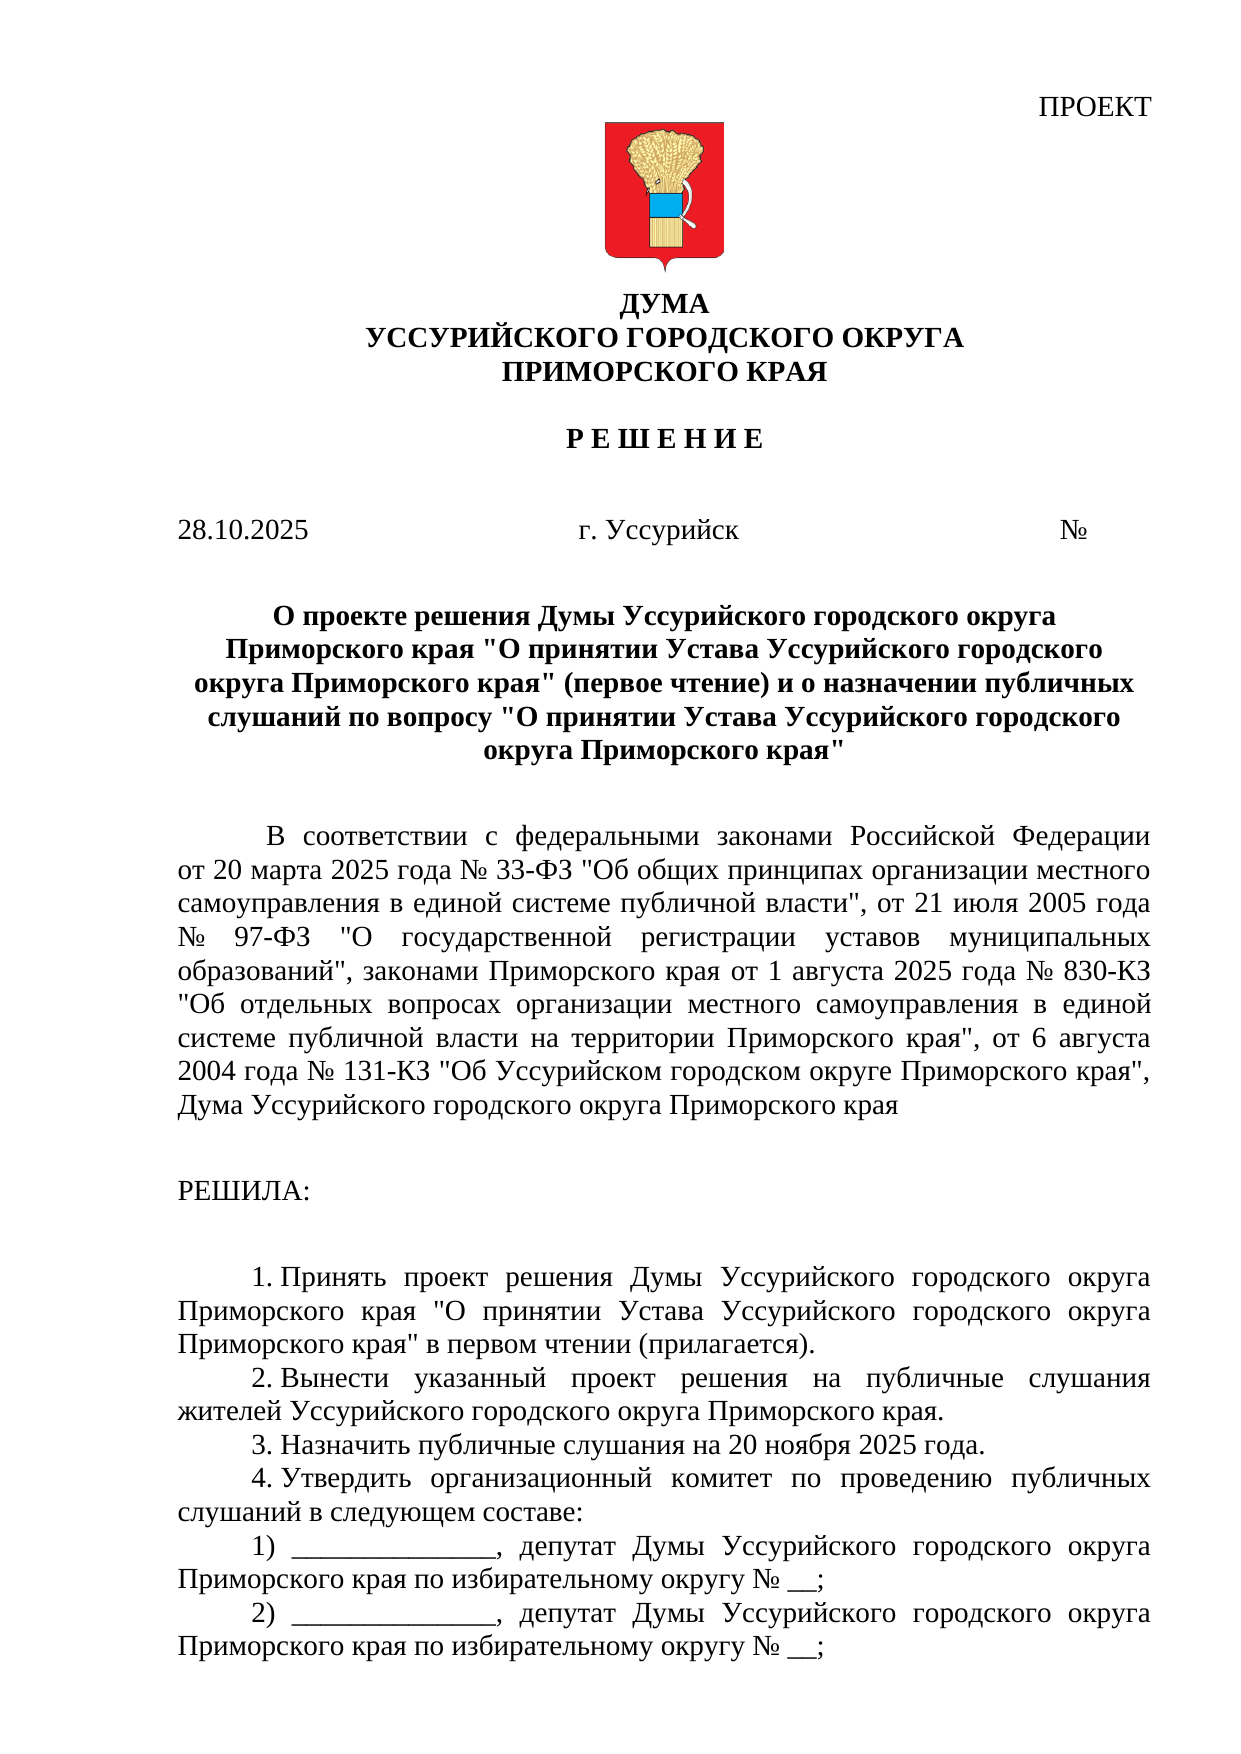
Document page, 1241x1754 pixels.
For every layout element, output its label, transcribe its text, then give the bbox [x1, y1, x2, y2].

text О проекте решения Думы Уссурийского городского округа [177, 598, 1152, 632]
subtitle 1) ______________, депутат Думы Уссурийского городского округа Приморского края по избирательному округу № __; [177, 1528, 1152, 1595]
text Приморского края "О принятии Устава Уссурийского городского округа Приморского края" (первое чтение) и о назначении публичных слушаний по вопросу "О принятии Устава Уссурийского городского округа Приморского края" [177, 632, 1152, 766]
text Р Е Ш Е Н И Е [177, 421, 1152, 454]
text В соответствии с федеральными законами Российской Федерации от 20 марта 2025 года № 33-ФЗ "Об общих принципах организации местного самоуправления в единой системе публичной власти", от 21 июля 2005 года № 97-ФЗ "О государственной регистрации уставов муниципальных образований", законами Приморского края от 1 августа 2025 года № 830-КЗ "Об отдельных вопросах организации местного самоуправления в единой системе публичной власти на территории Приморского края", от 6 августа 2004 года № 131-КЗ "Об Уссурийском городском округе Приморского края", Дума Уссурийского городского округа Приморского края [177, 818, 1152, 1120]
text ПРИМОРСКОГО КРАЯ [177, 354, 1152, 387]
subtitle 1. Принять проект решения Думы Уссурийского городского округа Приморского края "О принятии Устава Уссурийского городского округа Приморского края" в первом чтении (прилагается). [177, 1259, 1152, 1360]
text ДУМА [177, 287, 1152, 320]
subtitle 4. Утвердить организационный комитет по проведению публичных слушаний в следующем составе: [177, 1461, 1152, 1528]
text 28.10.2025 г. Уссурийск № 18 [177, 512, 1152, 545]
subtitle РЕШИЛА: [177, 1173, 1152, 1207]
text УССУРИЙСКОГО ГОРОДСКОГО ОКРУГА [177, 320, 1152, 354]
text ПРОЕКТ [177, 89, 1152, 122]
subtitle 3. Назначить публичные слушания на 20 ноября 2025 года. [177, 1427, 1152, 1461]
subtitle 2) ______________, депутат Думы Уссурийского городского округа Приморского края по избирательному округу № __; [177, 1595, 1152, 1662]
picture [604, 122, 724, 273]
subtitle 2. Вынести указанный проект решения на публичные слушания жителей Уссурийского городского округа Приморского края. [177, 1360, 1152, 1427]
